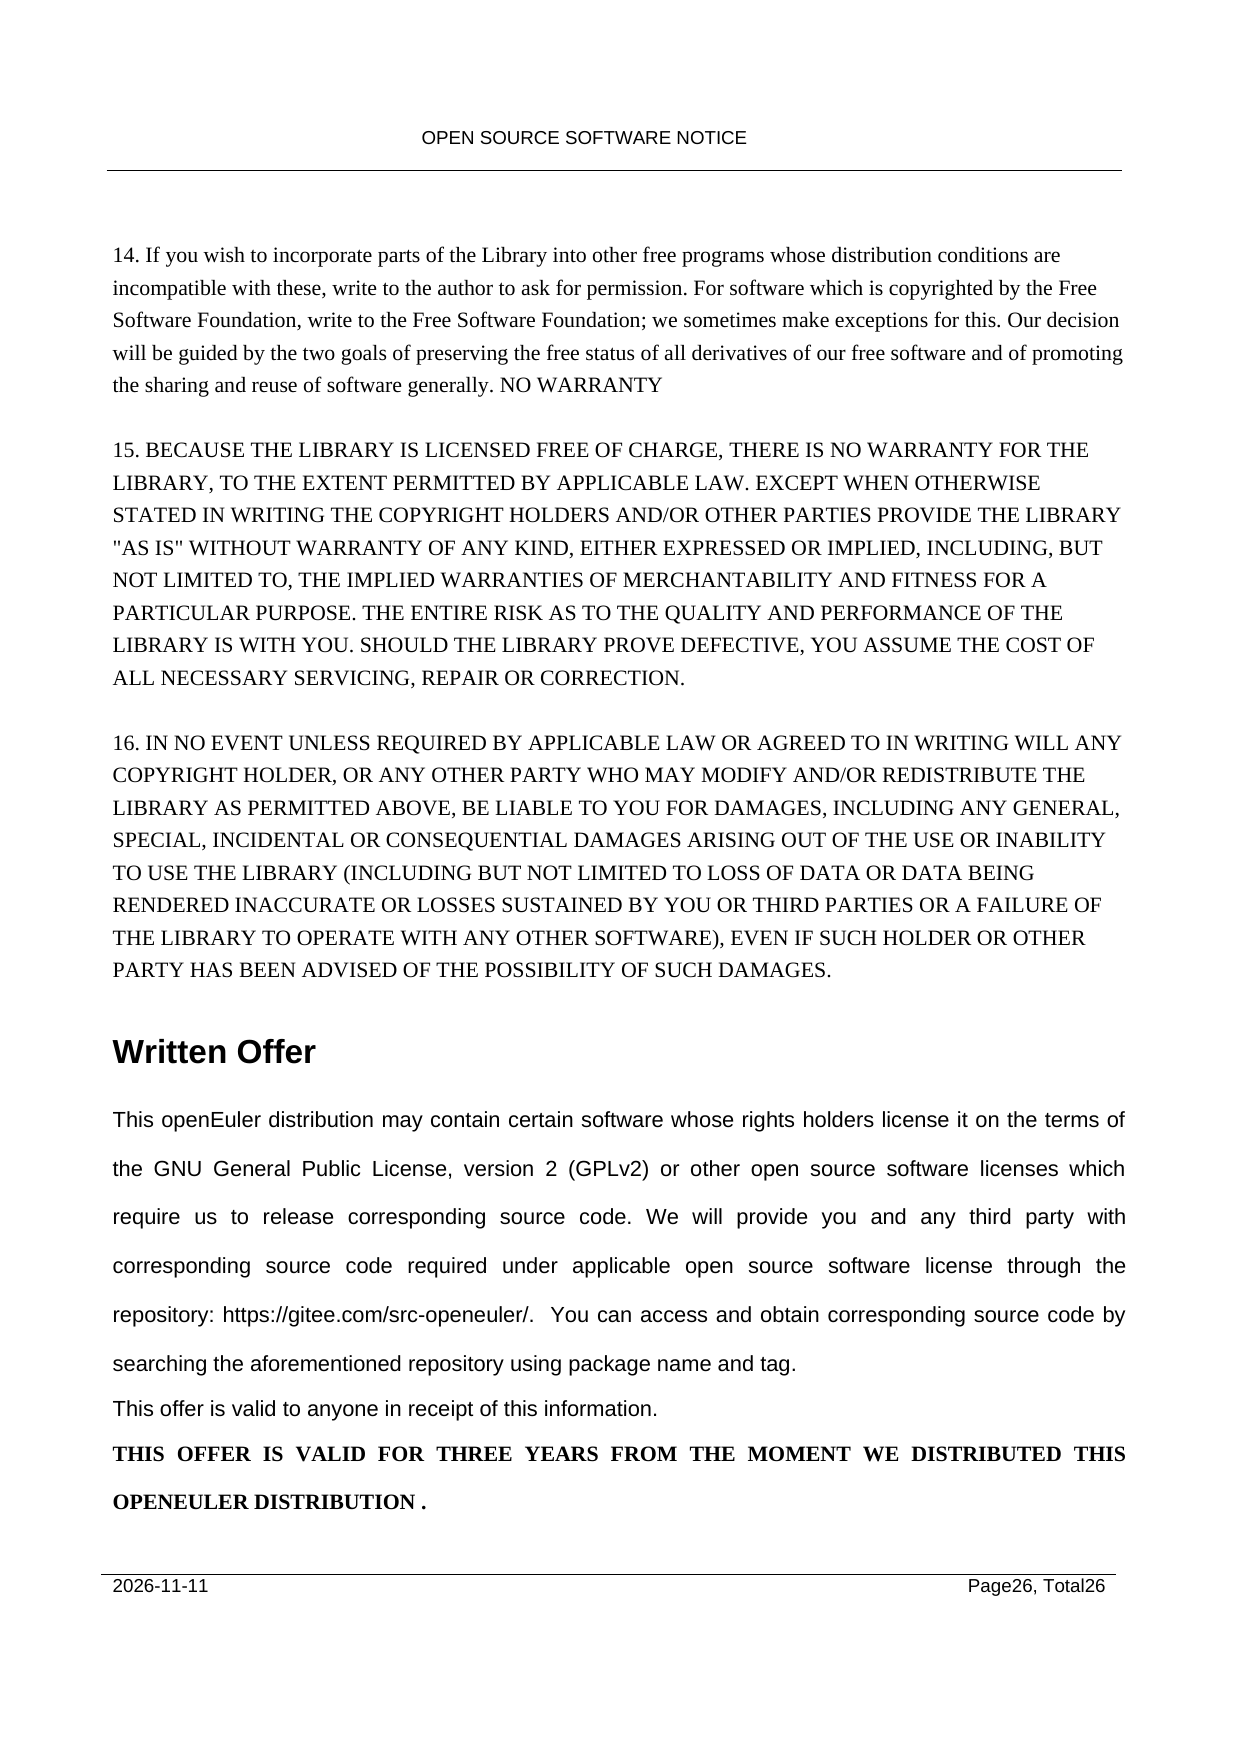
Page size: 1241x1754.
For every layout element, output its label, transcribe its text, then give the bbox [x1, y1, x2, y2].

text THIS OFFER IS VALID FOR THREE YEARS FROM THE MOMENT WE DISTRIBUTED THIS OPENEULER DISTRIBUTION . [112, 1437, 1128, 1518]
text This offer is valid to anyone in receipt of this information. [112, 1392, 1128, 1424]
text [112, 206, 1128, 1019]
text This openEuler distribution may contain certain software whose rights holders license it on the terms of the GNU General Public License, version 2 (GPLv2) or other open source software licenses which require us to release corresponding source code. We will provide you and any third party with corresponding source code required under applicable open source software license through the repository: https://gitee.com/src-openeuler/. You can access and obtain corresponding source code by searching the aforementioned repository using package name and tag. [112, 1103, 1128, 1379]
text Written Offer [112, 1019, 1128, 1084]
